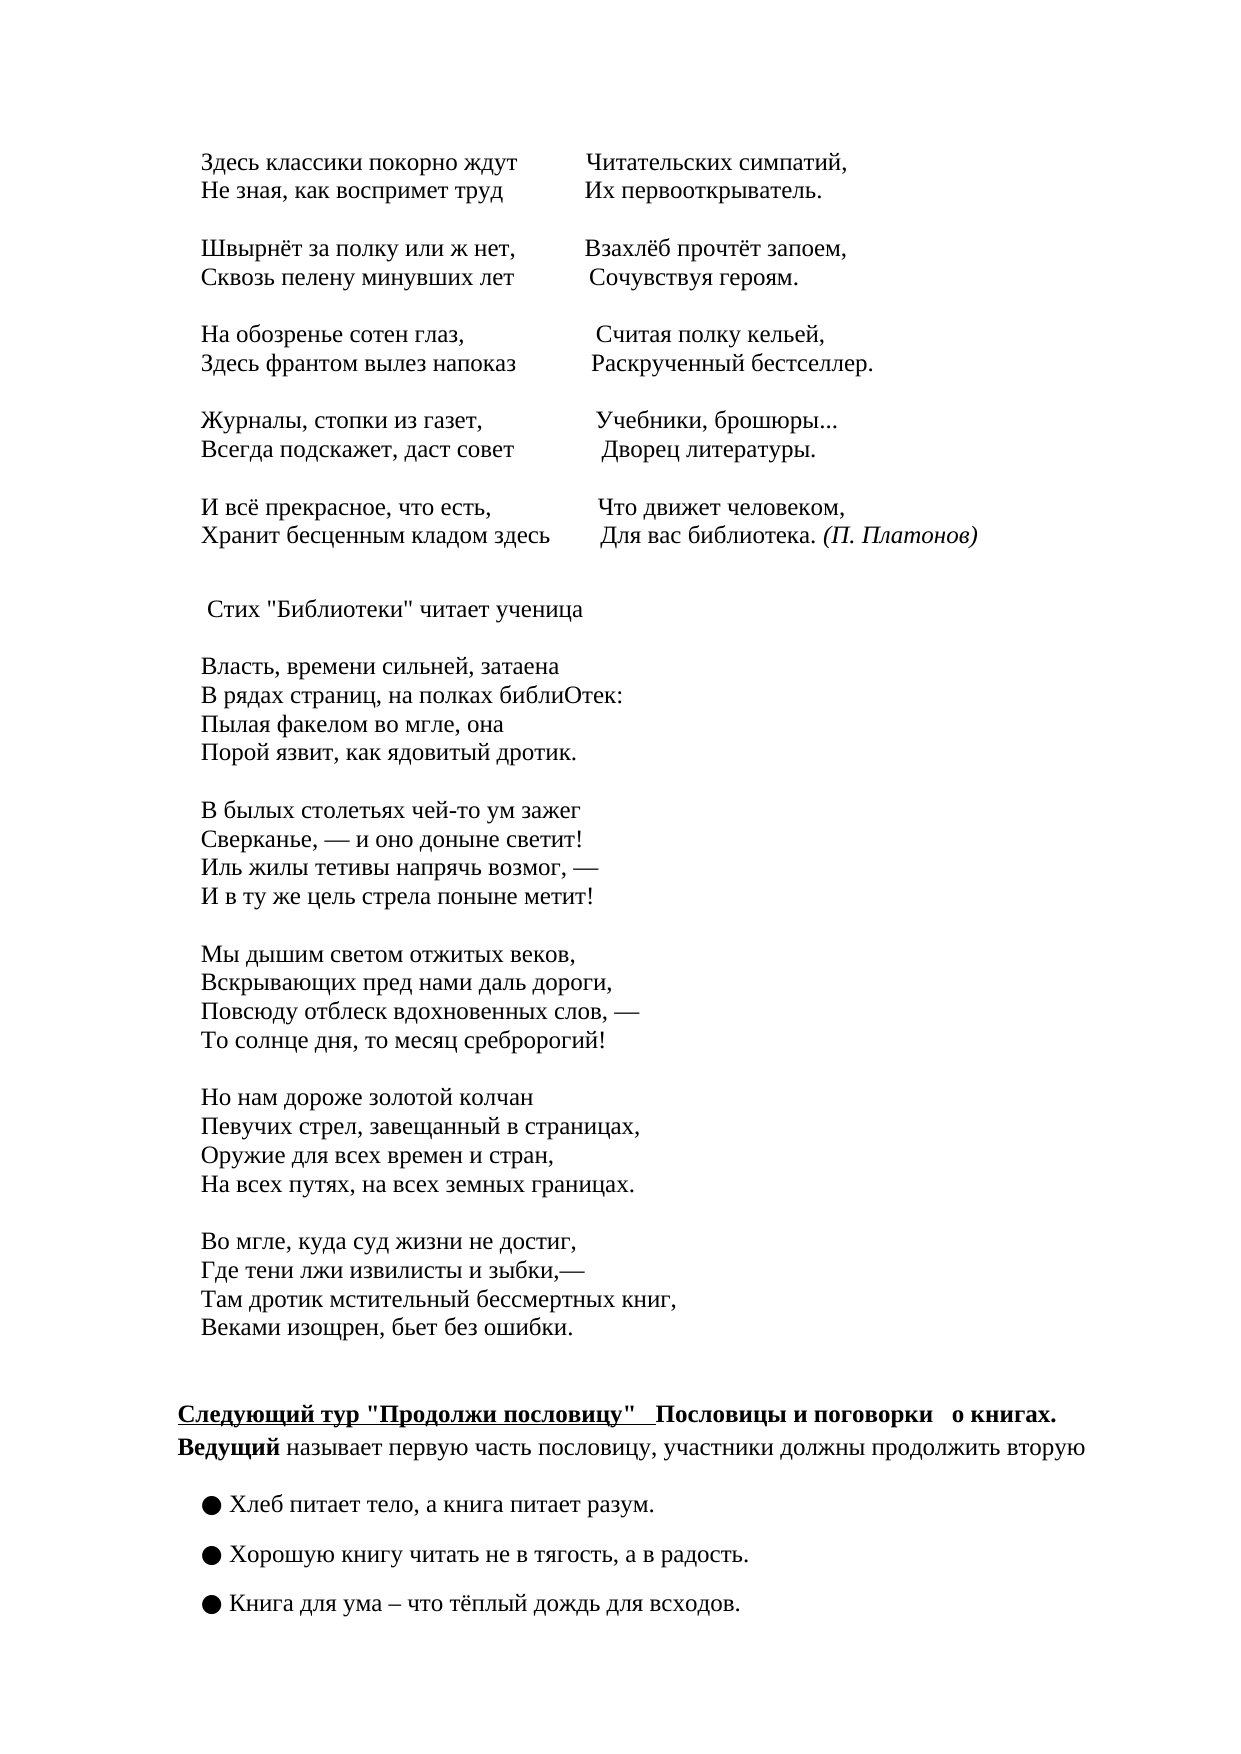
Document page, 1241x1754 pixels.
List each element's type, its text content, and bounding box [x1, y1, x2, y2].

text Швырнёт за полку или ж нет, Взахлёб прочтёт запоем, Сквозь пелену минувших лет Сочувствуя героям. [201, 204, 1128, 291]
text И всё прекрасное, что есть, Что движет человеком, Хранит бесценным кладом здесь Для вас библиотека. (П. Платонов) [201, 463, 1128, 549]
text Следующий тур "Продолжи пословицу" Пословицы и поговорки о книгах. Ведущий называет первую часть пословицу, участники должны продолжить вторую [177, 1399, 1152, 1461]
text На обозренье сотен глаз, Считая полку кельей, Здесь франтом вылез напоказ Раскрученный бестселлер. [201, 291, 1128, 377]
text Стих "Библиотеки" читает ученица Власть, времени сильней, затаена В рядах страниц, на полках библиОтек: Пылая факелом во мгле, она Порой язвит, как ядовитый дротик. В былых столетьях чей-то ум зажег Сверканье, — и оно доныне светит! Иль жилы тетивы напрячь возмог, — И в ту же цель стрела поныне метит! Мы дышим светом отжитых веков, Вскрывающих пред нами даль дороги, Повсюду отблеск вдохновенных слов, — То солнце дня, то месяц сребророгий! Но нам дороже золотой колчан Певучих стрел, завещанный в страницах, Оружие для всех времен и стран, На всех путях, на всех земных границах. Во мгле, куда суд жизни не достиг, Где тени лжи извилисты и зыбки,— Там дротик мстительный бессмертных книг, Веками изощрен, бьет без ошибки. [201, 594, 1128, 1370]
text ● Хорошую книгу читать не в тягость, а в радость. [201, 1535, 1128, 1569]
text ● Книга для ума – что тёплый дождь для всходов. [201, 1585, 1128, 1619]
text Здесь классики покорно ждут Читательских симпатий, Не зная, как воспримет труд Их первооткрыватель. [201, 118, 1128, 204]
text ● Хлеб питает тело, а книга питает разум. [201, 1486, 1128, 1520]
text Журналы, стопки из газет, Учебники, брошюры... Всегда подскажет, даст совет Дворец литературы. [201, 377, 1128, 463]
